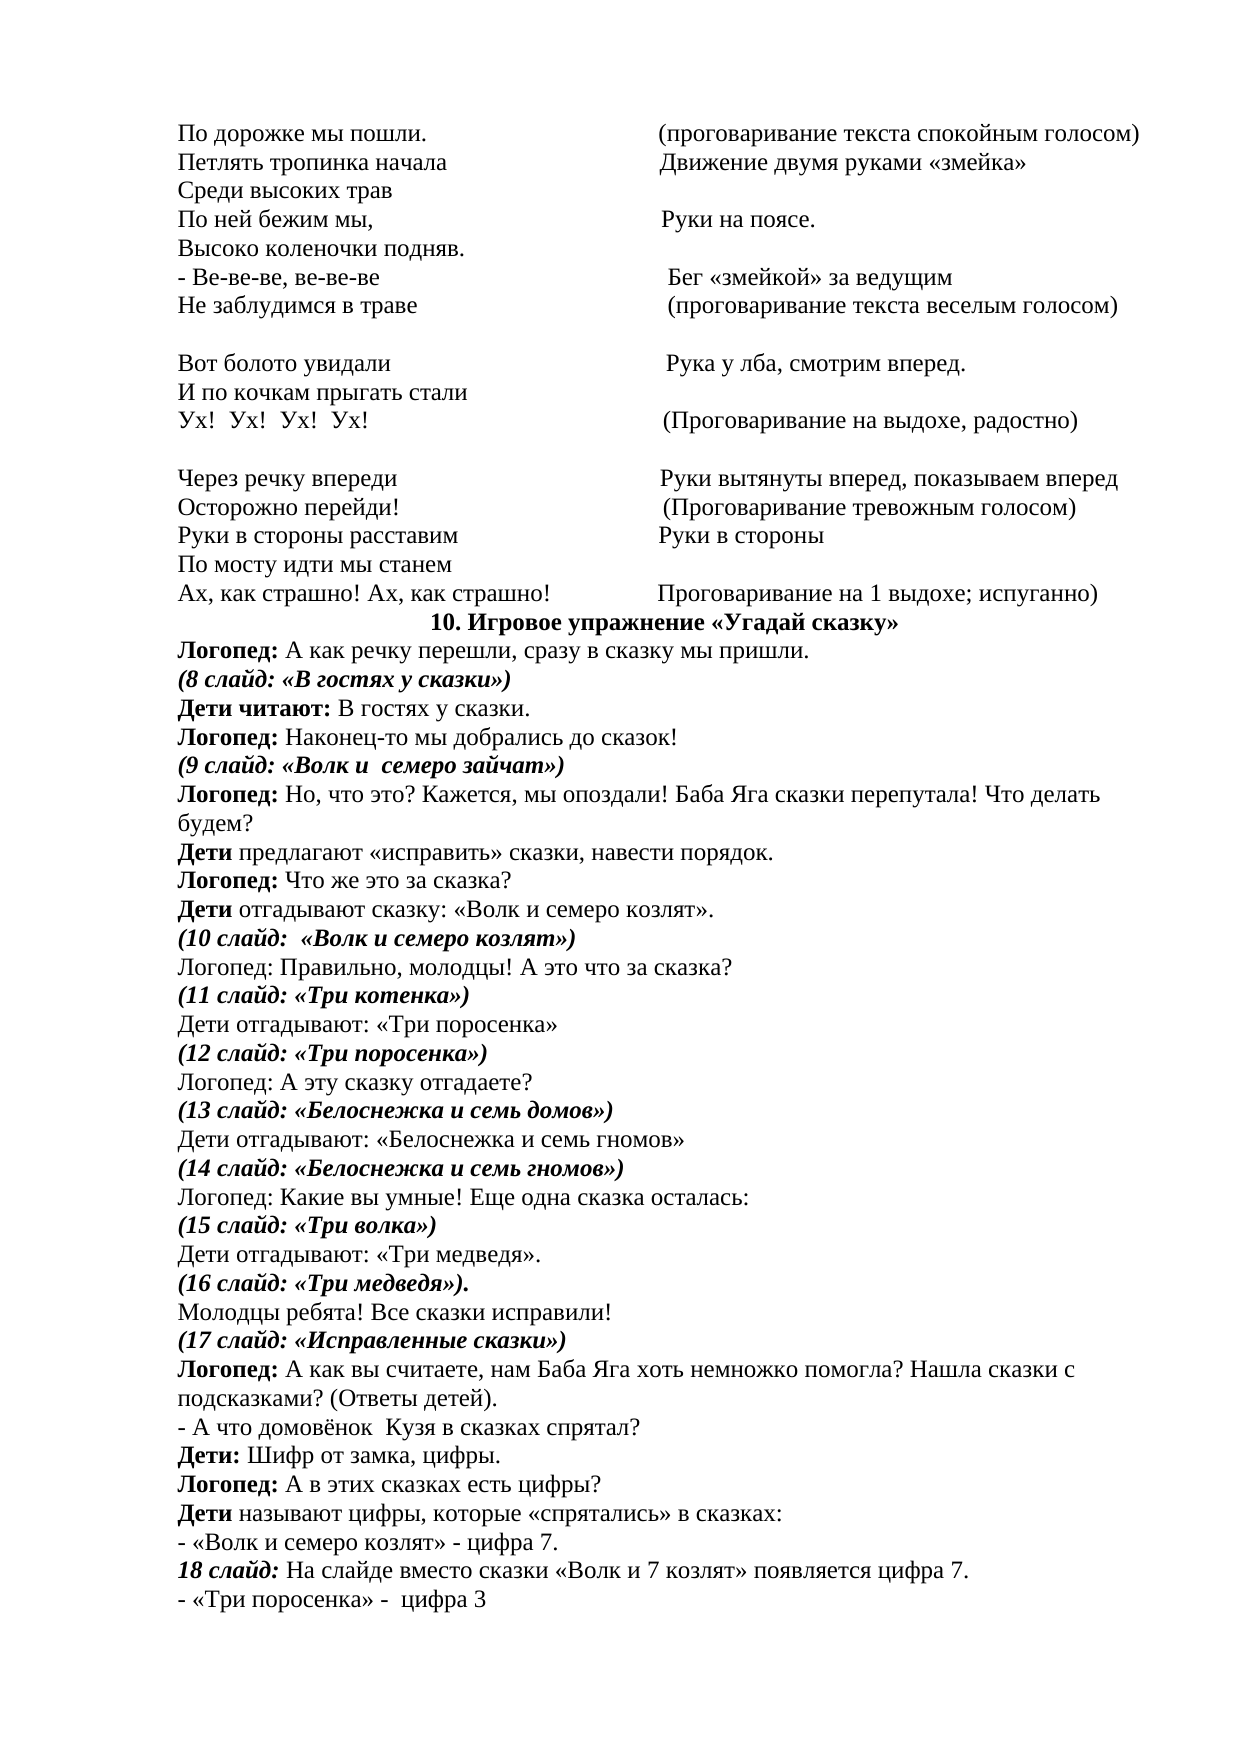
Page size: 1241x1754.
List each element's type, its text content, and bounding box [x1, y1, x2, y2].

text Логопед: Наконец-то мы добрались до сказок! [177, 722, 1152, 751]
text Высоко коленочки подняв. [177, 233, 1152, 262]
text 10. Игровое упражнение «Угадай сказку» [177, 607, 1152, 636]
text (8 слайд: «В гостях у сказки») [177, 664, 1152, 693]
text Ах, как страшно! Ах, как страшно! Проговаривание на 1 выдохе; испуганно) [177, 578, 1152, 607]
text (9 слайд: «Волк и семеро зайчат») [177, 751, 1152, 779]
text Дети читают: В гостях у сказки. [177, 693, 1152, 722]
text Дети: Шифр от замка, цифры. [177, 1441, 1152, 1469]
text Через речку впереди Руки вытянуты вперед, показываем вперед [177, 463, 1152, 492]
text Молодцы ребята! Все сказки исправили! [177, 1297, 1152, 1326]
text - А что домовёнок Кузя в сказках спрятал? [177, 1412, 1152, 1441]
text (10 слайд: «Волк и семеро козлят») [177, 923, 1152, 952]
text (17 слайд: «Исправленные сказки») [177, 1326, 1152, 1354]
text Руки в стороны расставим Руки в стороны [177, 521, 1152, 549]
text - «Волк и семеро козлят» - цифра 7. [177, 1527, 1152, 1556]
text Осторожно перейди! (Проговаривание тревожным голосом) [177, 492, 1152, 521]
text 18 слайд: На слайде вместо сказки «Волк и 7 козлят» появляется цифра 7. [177, 1556, 1152, 1584]
text (12 слайд: «Три поросенка») [177, 1038, 1152, 1067]
text Среди высоких трав [177, 176, 1152, 204]
text Дети отгадывают: «Белоснежка и семь гномов» [177, 1124, 1152, 1153]
text (14 слайд: «Белоснежка и семь гномов») [177, 1153, 1152, 1182]
text (13 слайд: «Белоснежка и семь домов») [177, 1096, 1152, 1124]
text Логопед: Какие вы умные! Еще одна сказка осталась: [177, 1182, 1152, 1211]
text Логопед: А как речку перешли, сразу в сказку мы пришли. [177, 636, 1152, 664]
text И по кочкам прыгать стали [177, 377, 1152, 406]
text Дети предлагают «исправить» сказки, навести порядок. [177, 837, 1152, 866]
text Логопед: А в этих сказках есть цифры? [177, 1469, 1152, 1498]
text Логопед: Что же это за сказка? [177, 866, 1152, 894]
text По мосту идти мы станем [177, 549, 1152, 578]
text Дети называют цифры, которые «спрятались» в сказках: [177, 1498, 1152, 1527]
text (15 слайд: «Три волка») [177, 1211, 1152, 1239]
text Петлять тропинка начала Движение двумя руками «змейка» [177, 147, 1152, 176]
text - Ве-ве-ве, ве-ве-ве Бег «змейкой» за ведущим [177, 262, 1152, 291]
text (16 слайд: «Три медведя»). [177, 1268, 1152, 1297]
text Логопед: А как вы считаете, нам Баба Яга хоть немножко помогла? Нашла сказки с подсказками? (Ответы детей). [177, 1354, 1152, 1412]
text Дети отгадывают: «Три медведя». [177, 1239, 1152, 1268]
text Не заблудимся в траве (проговаривание текста веселым голосом) [177, 291, 1152, 319]
text Дети отгадывают сказку: «Волк и семеро козлят». [177, 894, 1152, 923]
text Логопед: Правильно, молодцы! А это что за сказка? [177, 952, 1152, 981]
text Дети отгадывают: «Три поросенка» [177, 1009, 1152, 1038]
text По ней бежим мы, Руки на поясе. [177, 204, 1152, 233]
text (11 слайд: «Три котенка») [177, 981, 1152, 1009]
text Ух! Ух! Ух! Ух! (Проговаривание на выдохе, радостно) [177, 406, 1152, 434]
text Вот болото увидали Рука у лба, смотрим вперед. [177, 348, 1152, 377]
text - «Три поросенка» - цифра 3 [177, 1584, 1152, 1613]
text Логопед: А эту сказку отгадаете? [177, 1067, 1152, 1096]
text По дорожке мы пошли. (проговаривание текста спокойным голосом) [177, 118, 1152, 147]
text Логопед: Но, что это? Кажется, мы опоздали! Баба Яга сказки перепутала! Что делать будем? [177, 779, 1152, 837]
